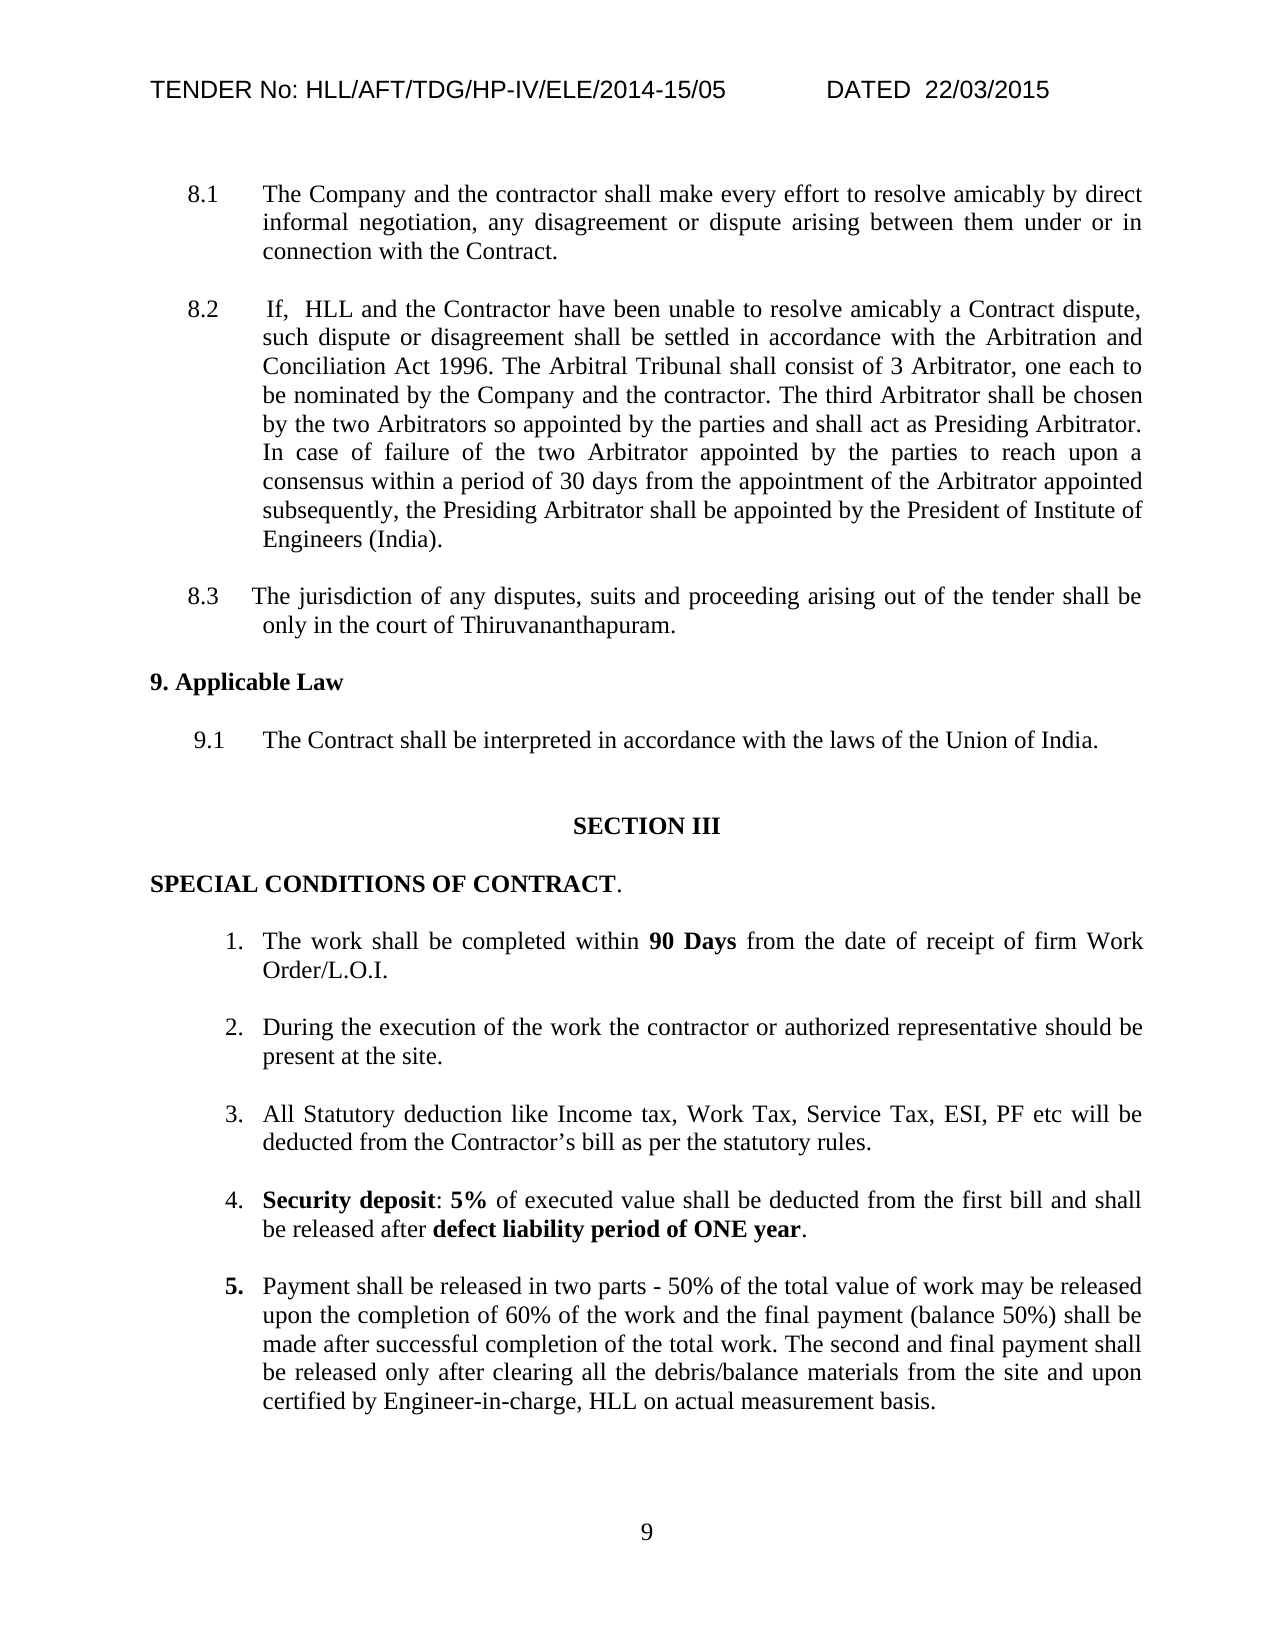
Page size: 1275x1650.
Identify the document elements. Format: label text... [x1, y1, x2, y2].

text 8.2 If, HLL and the Contractor have been unable to resolve amicably a Contract dispute, such dispute or disagreement shall be settled in accordance with the Arbitration and Conciliation Act 1996. The Arbitral Tribunal shall consist of 3 Arbitrator, one each to be nominated by the Company and the contractor. The third Arbitrator shall be chosen by the two Arbitrators so appointed by the parties and shall act as Presiding Arbitrator. In case of failure of the two Arbitrator appointed by the parties to reach upon a consensus within a period of 30 days from the appointment of the Arbitrator appointed subsequently, the Presiding Arbitrator shall be appointed by the President of Institute of Engineers (India). [187, 294, 1144, 552]
text SPECIAL CONDITIONS OF CONTRACT. [150, 869, 1144, 897]
text 9.1 The Contract shall be interpreted in accordance with the laws of the Union of India. [187, 725, 1144, 754]
list During the execution of the work the contractor or authorized representative should be present at the site. [225, 1012, 1144, 1070]
list The work shall be completed within 90 Days from the date of receipt of firm Work Order/L.O.I. [225, 926, 1144, 984]
text SECTION III [150, 811, 1144, 840]
text 9. Applicable Law [150, 667, 1144, 696]
list Security deposit: 5% of executed value shall be deducted from the first bill and shall be released after defect liability period of ONE year. [225, 1185, 1144, 1242]
text 8.3 The jurisdiction of any disputes, suits and proceeding arising out of the tender shall be only in the court of Thiruvananthapuram. [187, 581, 1144, 639]
list All Statutory deduction like Income tax, Work Tax, Service Tax, ESI, PF etc will be deducted from the Contractor’s bill as per the statutory rules. [225, 1099, 1144, 1156]
text 8.1 The Company and the contractor shall make every effort to resolve amicably by direct informal negotiation, any disagreement or dispute arising between them under or in connection with the Contract. [187, 179, 1144, 265]
list Payment shall be released in two parts - 50% of the total value of work may be released upon the completion of 60% of the work and the final payment (balance 50%) shall be made after successful completion of the total work. The second and final payment shall be released only after clearing all the debris/balance materials from the site and upon certified by Engineer-in-charge, HLL on actual measurement basis. [225, 1271, 1144, 1415]
